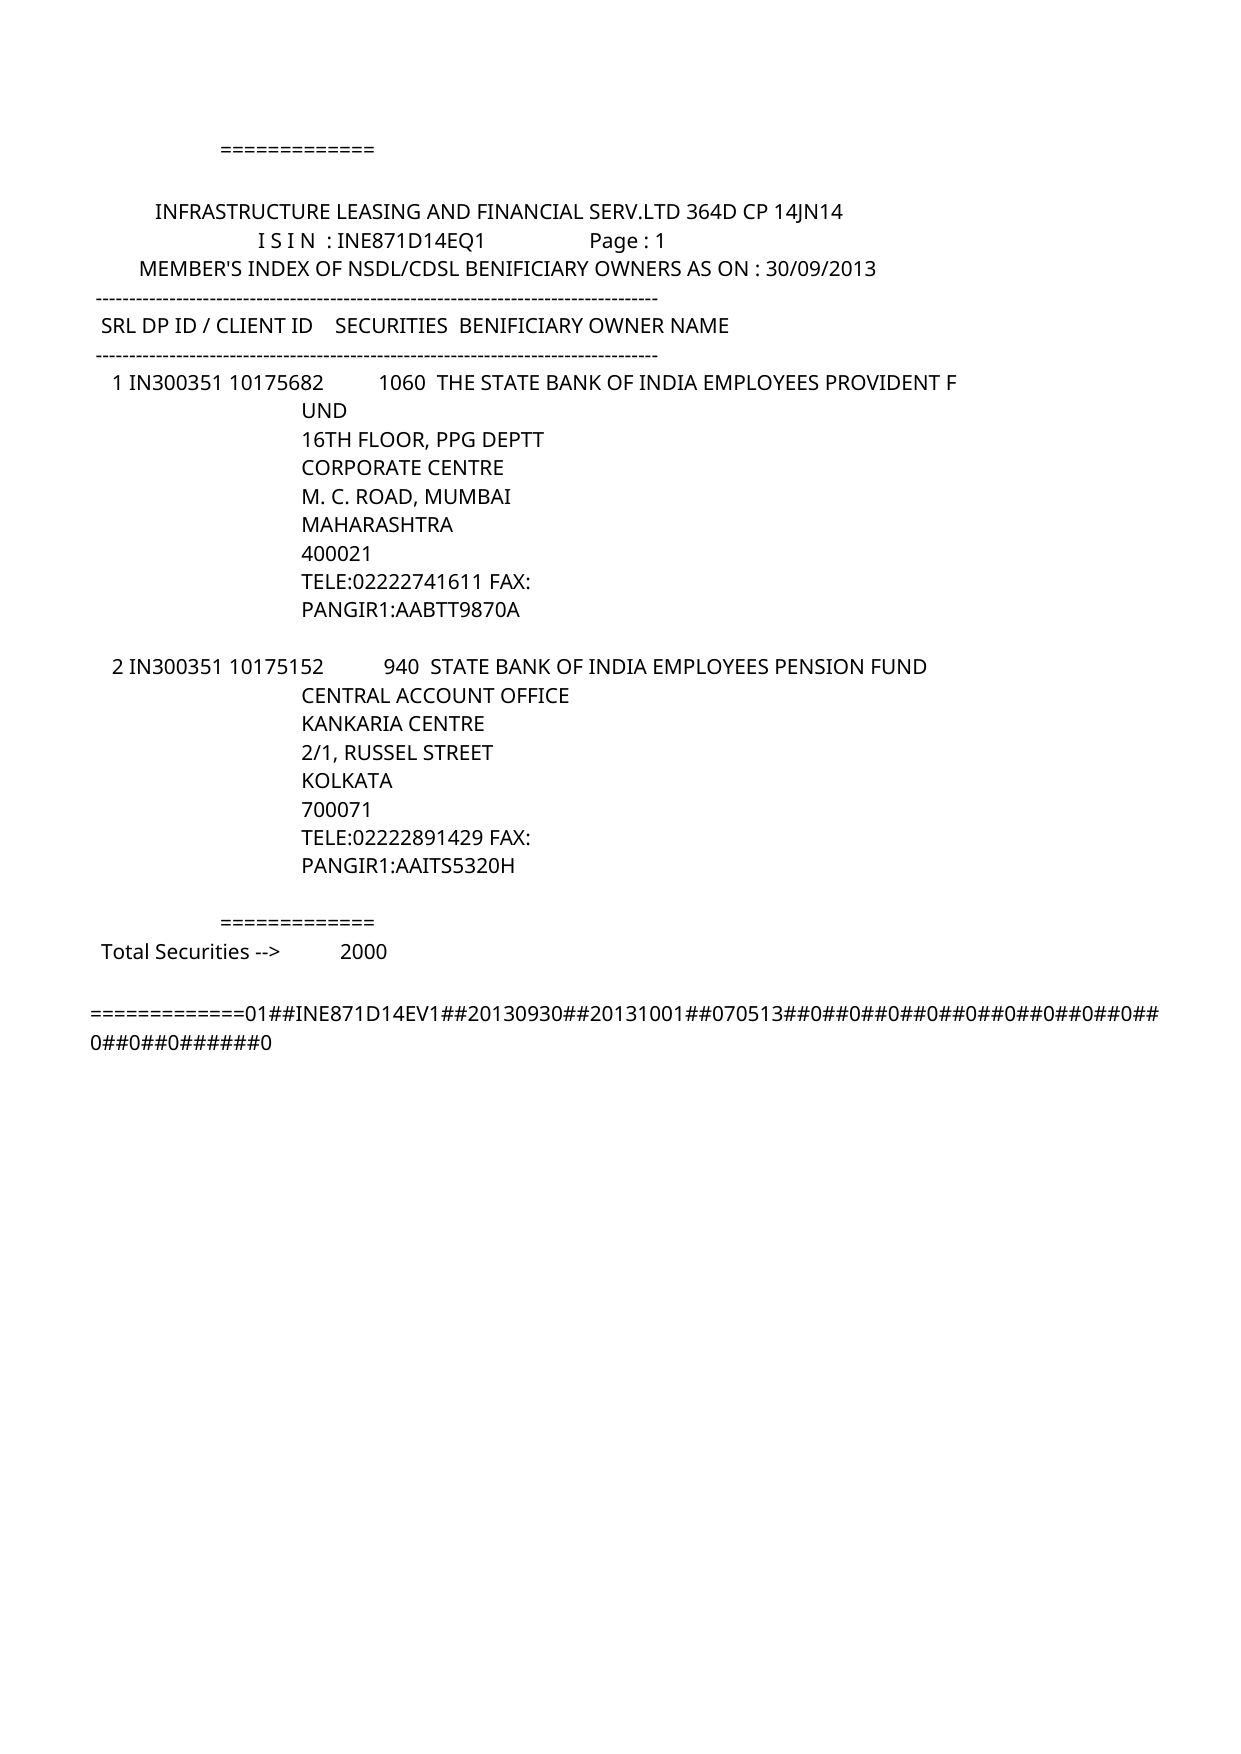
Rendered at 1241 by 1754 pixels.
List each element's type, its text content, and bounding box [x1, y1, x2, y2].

text 2 IN300351 10175152 940 STATE BANK OF INDIA EMPLOYEES PENSION FUND [90, 652, 1165, 681]
text KOLKATA [90, 766, 1165, 795]
text M. C. ROAD, MUMBAI [90, 482, 1165, 510]
text Total Securities --> 2000 [90, 937, 1165, 965]
text INFRASTRUCTURE LEASING AND FINANCIAL SERV.LTD 364D CP 14JN14 [90, 197, 1165, 226]
text =============01##INE871D14EV1##20130930##20131001##070513##0##0##0##0##0##0##0##0##0##0##0##0######0 [90, 965, 1165, 1056]
text CORPORATE CENTRE [90, 453, 1165, 482]
text ------------------------------------------------------------------------------------ [90, 340, 1165, 368]
text 2/1, RUSSEL STREET [90, 738, 1165, 766]
text I S I N : INE871D14EQ1 Page : 1 [90, 226, 1165, 254]
text TELE:02222891429 FAX: [90, 823, 1165, 852]
text 400021 [90, 539, 1165, 567]
text 1 IN300351 10175682 1060 THE STATE BANK OF INDIA EMPLOYEES PROVIDENT F [90, 368, 1165, 397]
text TELE:02222741611 FAX: [90, 567, 1165, 596]
text MEMBER'S INDEX OF NSDL/CDSL BENIFICIARY OWNERS AS ON : 30/09/2013 [90, 254, 1165, 283]
text 16TH FLOOR, PPG DEPTT [90, 425, 1165, 453]
text SRL DP ID / CLIENT ID SECURITIES BENIFICIARY OWNER NAME [90, 311, 1165, 340]
text KANKARIA CENTRE [90, 709, 1165, 738]
text ============= [90, 135, 1165, 197]
text PANGIR1:AAITS5320H [90, 852, 1165, 880]
text PANGIR1:AABTT9870A [90, 596, 1165, 624]
text MAHARASHTRA [90, 510, 1165, 539]
text ============= [90, 908, 1165, 937]
text ------------------------------------------------------------------------------------ [90, 283, 1165, 311]
text UND [90, 397, 1165, 425]
text 700071 [90, 795, 1165, 823]
text CENTRAL ACCOUNT OFFICE [90, 681, 1165, 709]
